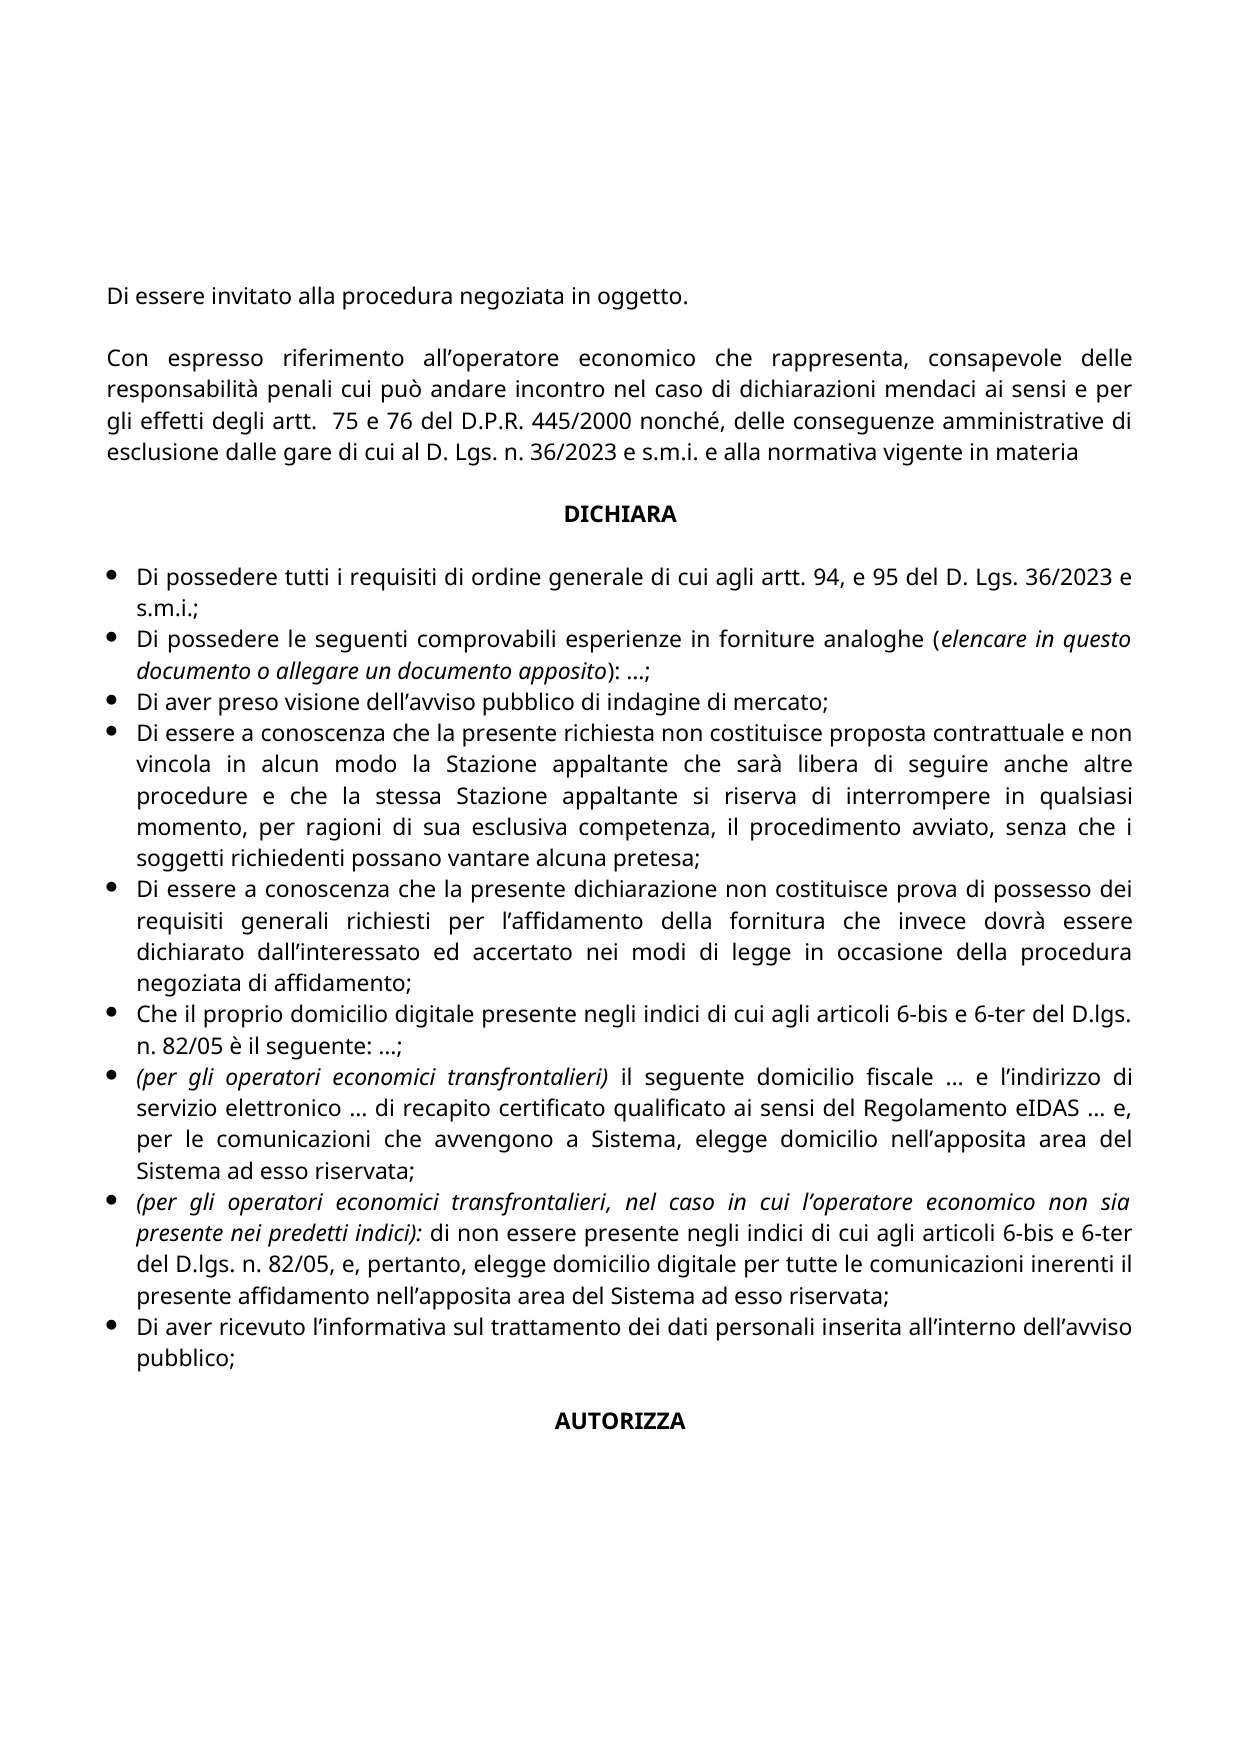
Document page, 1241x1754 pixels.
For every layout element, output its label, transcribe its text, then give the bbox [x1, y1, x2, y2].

list Di possedere le seguenti comprovabili esperienze in forniture analoghe (elencare in questo documento o allegare un documento apposito): …; [106, 623, 1134, 686]
text Di essere invitato alla procedura negoziata in oggetto. [106, 279, 1134, 311]
text DICHIARA [106, 498, 1134, 529]
list Di possedere tutti i requisiti di ordine generale di cui agli artt. 94, e 95 del D. Lgs. 36/2023 e s.m.i.; [106, 561, 1134, 623]
list Di essere a conoscenza che la presente dichiarazione non costituisce prova di possesso dei requisiti generali richiesti per l’affidamento della fornitura che invece dovrà essere dichiarato dall’interessato ed accertato nei modi di legge in occasione della procedura negoziata di affidamento; [106, 873, 1134, 998]
text AUTORIZZA [106, 1404, 1134, 1436]
list Che il proprio domicilio digitale presente negli indici di cui agli articoli 6-bis e 6-ter del D.lgs. n. 82/05 è il seguente: …; [106, 998, 1134, 1061]
list (per gli operatori economici transfrontalieri, nel caso in cui l’operatore economico non sia presente nei predetti indici): di non essere presente negli indici di cui agli articoli 6-bis e 6-ter del D.lgs. n. 82/05, e, pertanto, elegge domicilio digitale per tutte le comunicazioni inerenti il presente affidamento nell’apposita area del Sistema ad esso riservata; [106, 1186, 1134, 1311]
text Con espresso riferimento all’operatore economico che rappresenta, consapevole delle responsabilità penali cui può andare incontro nel caso di dichiarazioni mendaci ai sensi e per gli effetti degli artt. 75 e 76 del D.P.R. 445/2000 nonché, delle conseguenze amministrative di esclusione dalle gare di cui al D. Lgs. n. 36/2023 e s.m.i. e alla normativa vigente in materia [106, 342, 1134, 467]
list (per gli operatori economici transfrontalieri) il seguente domicilio fiscale … e l’indirizzo di servizio elettronico … di recapito certificato qualificato ai sensi del Regolamento eIDAS … e, per le comunicazioni che avvengono a Sistema, elegge domicilio nell’apposita area del Sistema ad esso riservata; [106, 1061, 1134, 1186]
list Di aver preso visione dell’avviso pubblico di indagine di mercato; [106, 686, 1134, 717]
list Di essere a conoscenza che la presente richiesta non costituisce proposta contrattuale e non vincola in alcun modo la Stazione appaltante che sarà libera di seguire anche altre procedure e che la stessa Stazione appaltante si riserva di interrompere in qualsiasi momento, per ragioni di sua esclusiva competenza, il procedimento avviato, senza che i soggetti richiedenti possano vantare alcuna pretesa; [106, 717, 1134, 873]
list Di aver ricevuto l’informativa sul trattamento dei dati personali inserita all’interno dell’avviso pubblico; [106, 1311, 1134, 1373]
